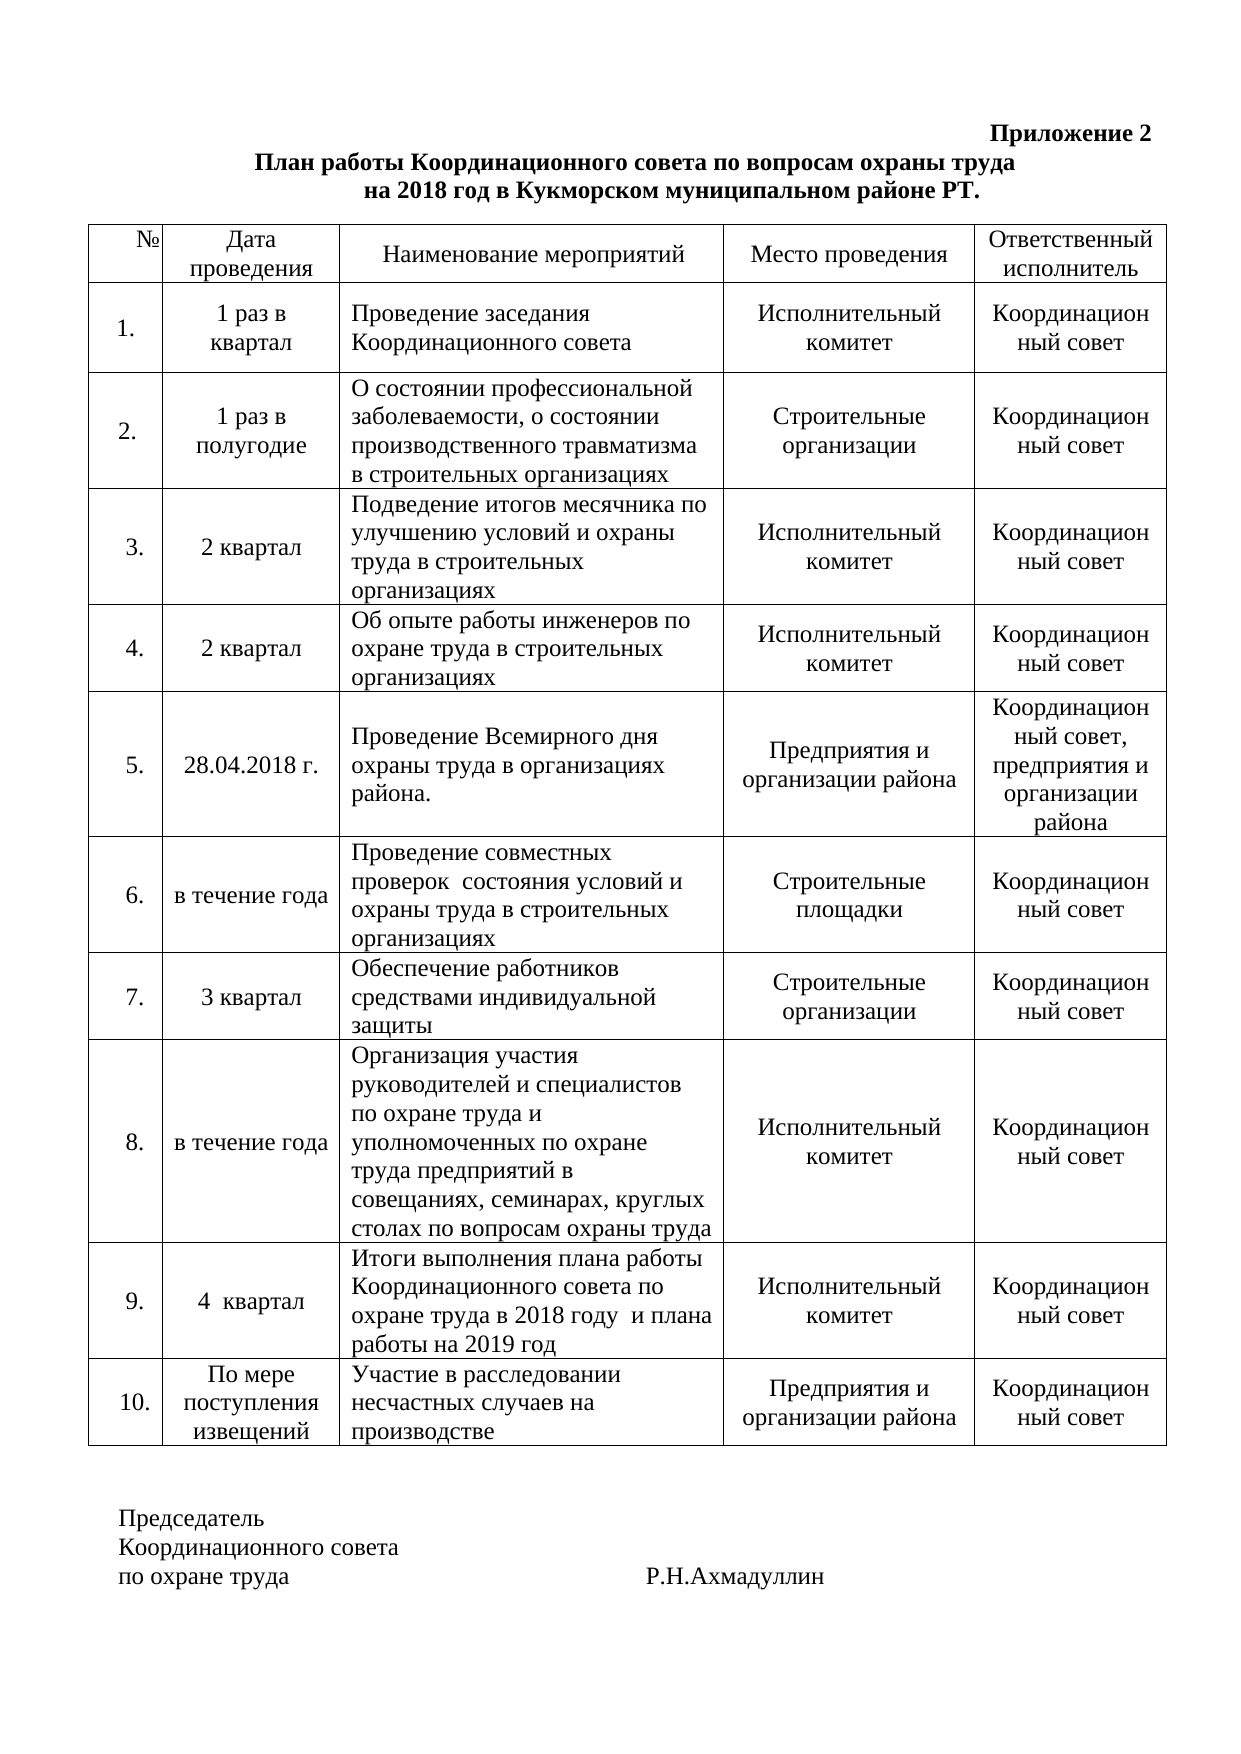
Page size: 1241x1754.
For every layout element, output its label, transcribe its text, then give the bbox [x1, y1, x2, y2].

table_cell Предприятия и организации района [724, 692, 974, 836]
table_cell 7. [89, 953, 162, 1039]
table_cell Координационный совет, предприятия и организации района [975, 692, 1166, 836]
text на 2018 год в Кукморском муниципальном районе РТ. [118, 176, 1152, 204]
table_cell 2. [89, 373, 162, 488]
table_cell Координационный совет [975, 605, 1166, 691]
table_cell 1 раз в полугодие [163, 373, 339, 488]
table_cell Исполнительный комитет [724, 489, 974, 604]
table_cell в течение года [163, 1040, 339, 1242]
table_cell Подведение итогов месячника по улучшению условий и охраны труда в строительных организациях [340, 489, 723, 604]
table_cell Координационный совет [975, 1040, 1166, 1242]
text Председатель [118, 1503, 1152, 1532]
table_cell О состоянии профессиональной заболеваемости, о состоянии производственного травматизма в строительных организациях [340, 373, 723, 488]
table_cell 9. [89, 1243, 162, 1358]
table_cell 10. [89, 1359, 162, 1445]
table_cell Исполнительный комитет [724, 1040, 974, 1242]
table_cell Координационный совет [975, 1243, 1166, 1358]
table_header Дата проведения [163, 225, 339, 282]
table_cell Участие в расследовании несчастных случаев на производстве [340, 1359, 723, 1445]
table_cell По мере поступления извещений [163, 1359, 339, 1445]
table_cell Исполнительный комитет [724, 1243, 974, 1358]
table_cell Проведение совместных проверок состояния условий и охраны труда в строительных организациях [340, 837, 723, 952]
table_header Место проведения [724, 225, 974, 282]
table_cell 4 квартал [163, 1243, 339, 1358]
table_cell 8. [89, 1040, 162, 1242]
table_cell Строительные площадки [724, 837, 974, 952]
table_cell Координационный совет [975, 283, 1166, 372]
table_cell 2 квартал [163, 489, 339, 604]
table_cell 3 квартал [163, 953, 339, 1039]
text План работы Координационного совета по вопросам охраны труда [118, 147, 1152, 176]
table_cell в течение года [163, 837, 339, 952]
table_cell 4. [89, 605, 162, 691]
table_cell 5. [89, 692, 162, 836]
table_header № [89, 225, 162, 282]
table_cell Координационный совет [975, 373, 1166, 488]
text Приложение 2 [118, 118, 1152, 147]
text Координационного совета [118, 1532, 1152, 1561]
table_cell Обеспечение работников средствами индивидуальной защиты [340, 953, 723, 1039]
table_cell Проведение заседания Координационного совета [340, 283, 723, 372]
table_cell Координационный совет [975, 953, 1166, 1039]
table_cell 1 раз в квартал [163, 283, 339, 372]
table_cell Об опыте работы инженеров по охране труда в строительных организациях [340, 605, 723, 691]
table_cell Организация участия руководителей и специалистов по охране труда и уполномоченных по охране труда предприятий в совещаниях, семинарах, круглых столах по вопросам охраны труда [340, 1040, 723, 1242]
table_cell 28.04.2018 г. [163, 692, 339, 836]
table_cell Проведение Всемирного дня охраны труда в организациях района. [340, 692, 723, 836]
table_cell 2 квартал [163, 605, 339, 691]
table_cell 1. [89, 283, 162, 372]
table_cell Координационный совет [975, 837, 1166, 952]
table_cell Координационный совет [975, 489, 1166, 604]
table_cell Исполнительный комитет [724, 283, 974, 372]
table_cell 3. [89, 489, 162, 604]
table_cell Строительные организации [724, 953, 974, 1039]
text по охране труда Р.Н.Ахмадуллин [118, 1561, 1152, 1590]
table_header Ответственный исполнитель [975, 225, 1166, 282]
table_cell Исполнительный комитет [724, 605, 974, 691]
table_cell Итоги выполнения плана работы Координационного совета по охране труда в 2018 году и плана работы на 2019 год [340, 1243, 723, 1358]
table_cell Строительные организации [724, 373, 974, 488]
table_cell Координационный совет [975, 1359, 1166, 1445]
table_header Наименование мероприятий [340, 225, 723, 282]
table_cell 6. [89, 837, 162, 952]
table_cell Предприятия и организации района [724, 1359, 974, 1445]
